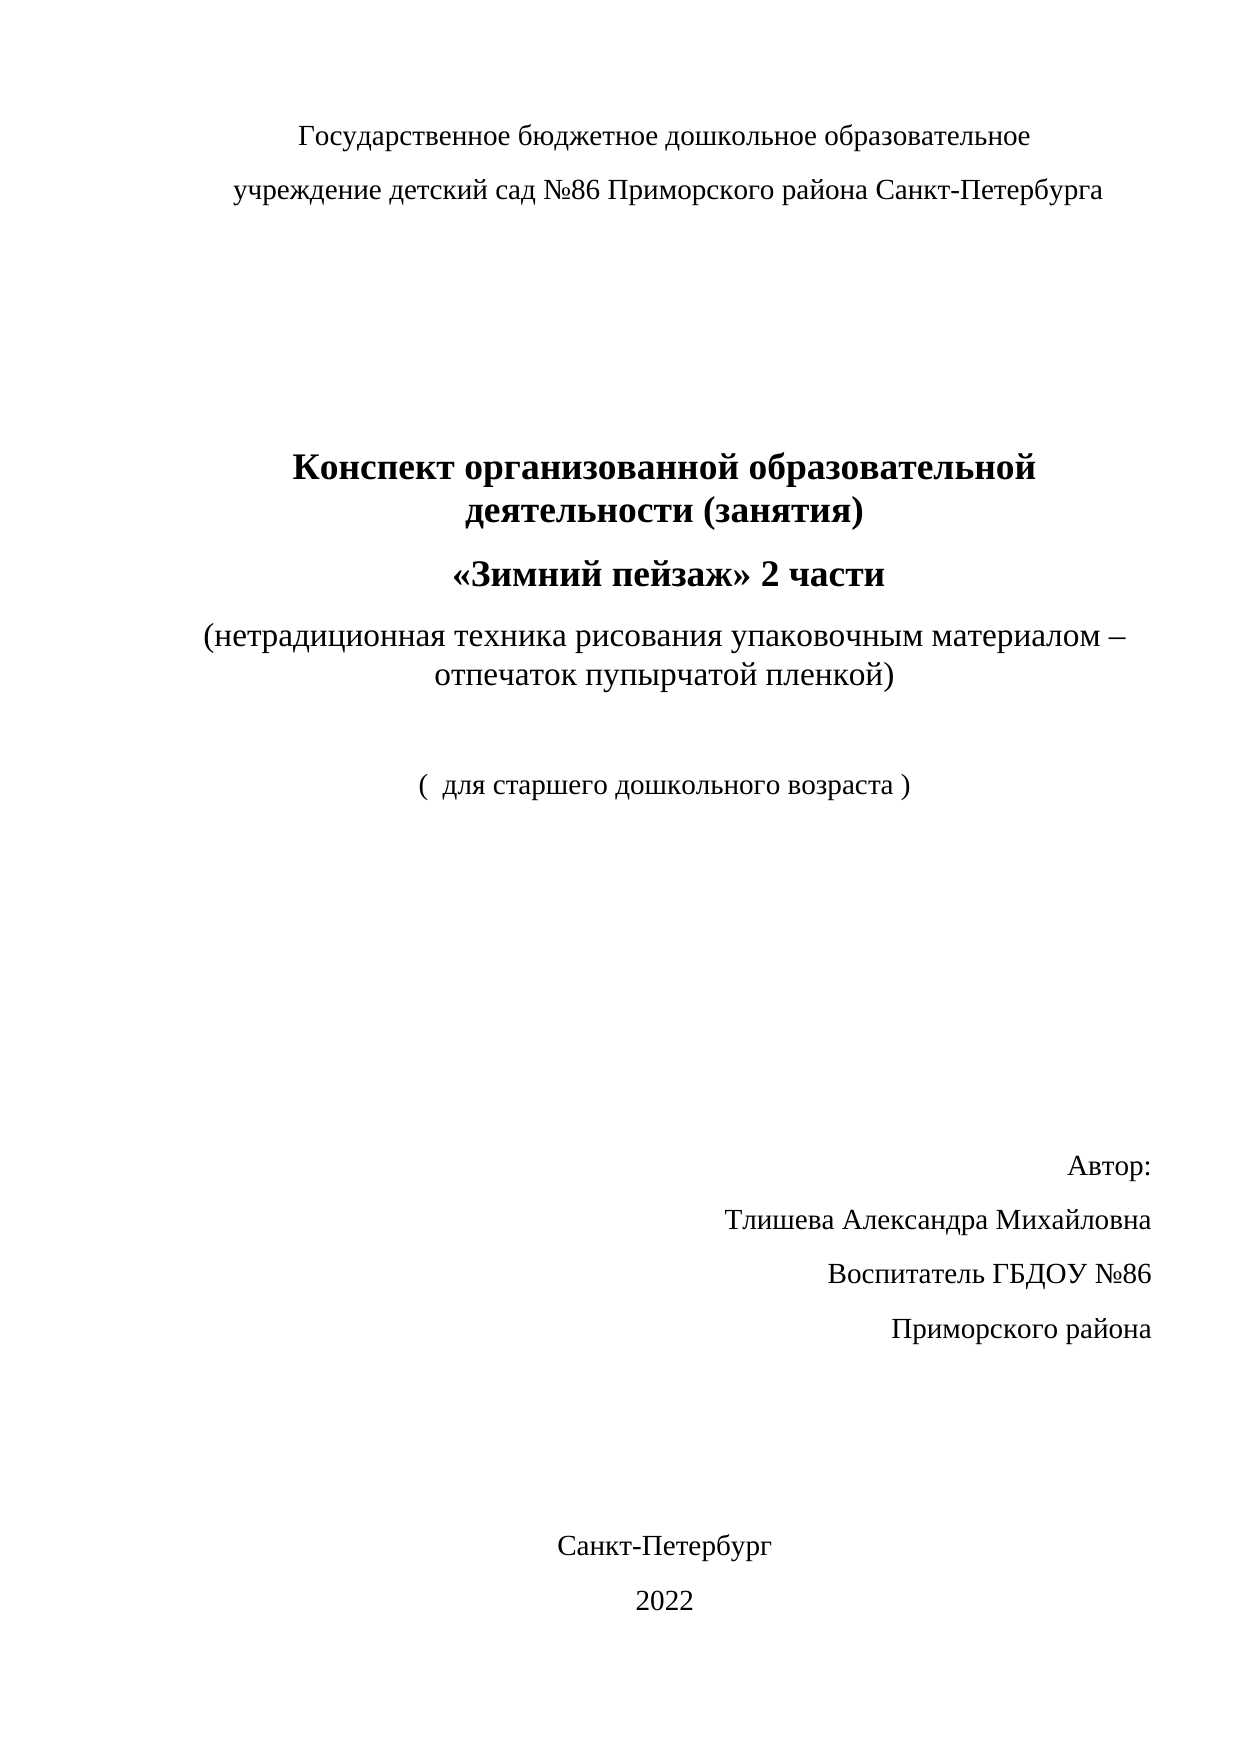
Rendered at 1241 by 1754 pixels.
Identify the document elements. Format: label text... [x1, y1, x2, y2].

text Конспект организованной образовательной деятельности (занятия) [177, 444, 1152, 531]
text Санкт-Петербург [177, 1528, 1152, 1562]
text Тлишева Александра Михайловна [177, 1202, 1152, 1236]
text учреждение детский сад №86 Приморского района Санкт-Петербурга [177, 172, 1152, 206]
text Приморского района [177, 1311, 1152, 1344]
text «Зимний пейзаж» 2 части [177, 551, 1152, 594]
text Воспитатель ГБДОУ №86 [177, 1257, 1152, 1290]
text Государственное бюджетное дошкольное образовательное [177, 118, 1152, 152]
text ( для старшего дошкольного возраста ) [177, 767, 1152, 801]
text (нетрадиционная техника рисования упаковочным материалом – отпечаток пупырчатой пленкой) [177, 615, 1152, 692]
text 2022 [177, 1583, 1152, 1616]
text Автор: [177, 1148, 1152, 1181]
